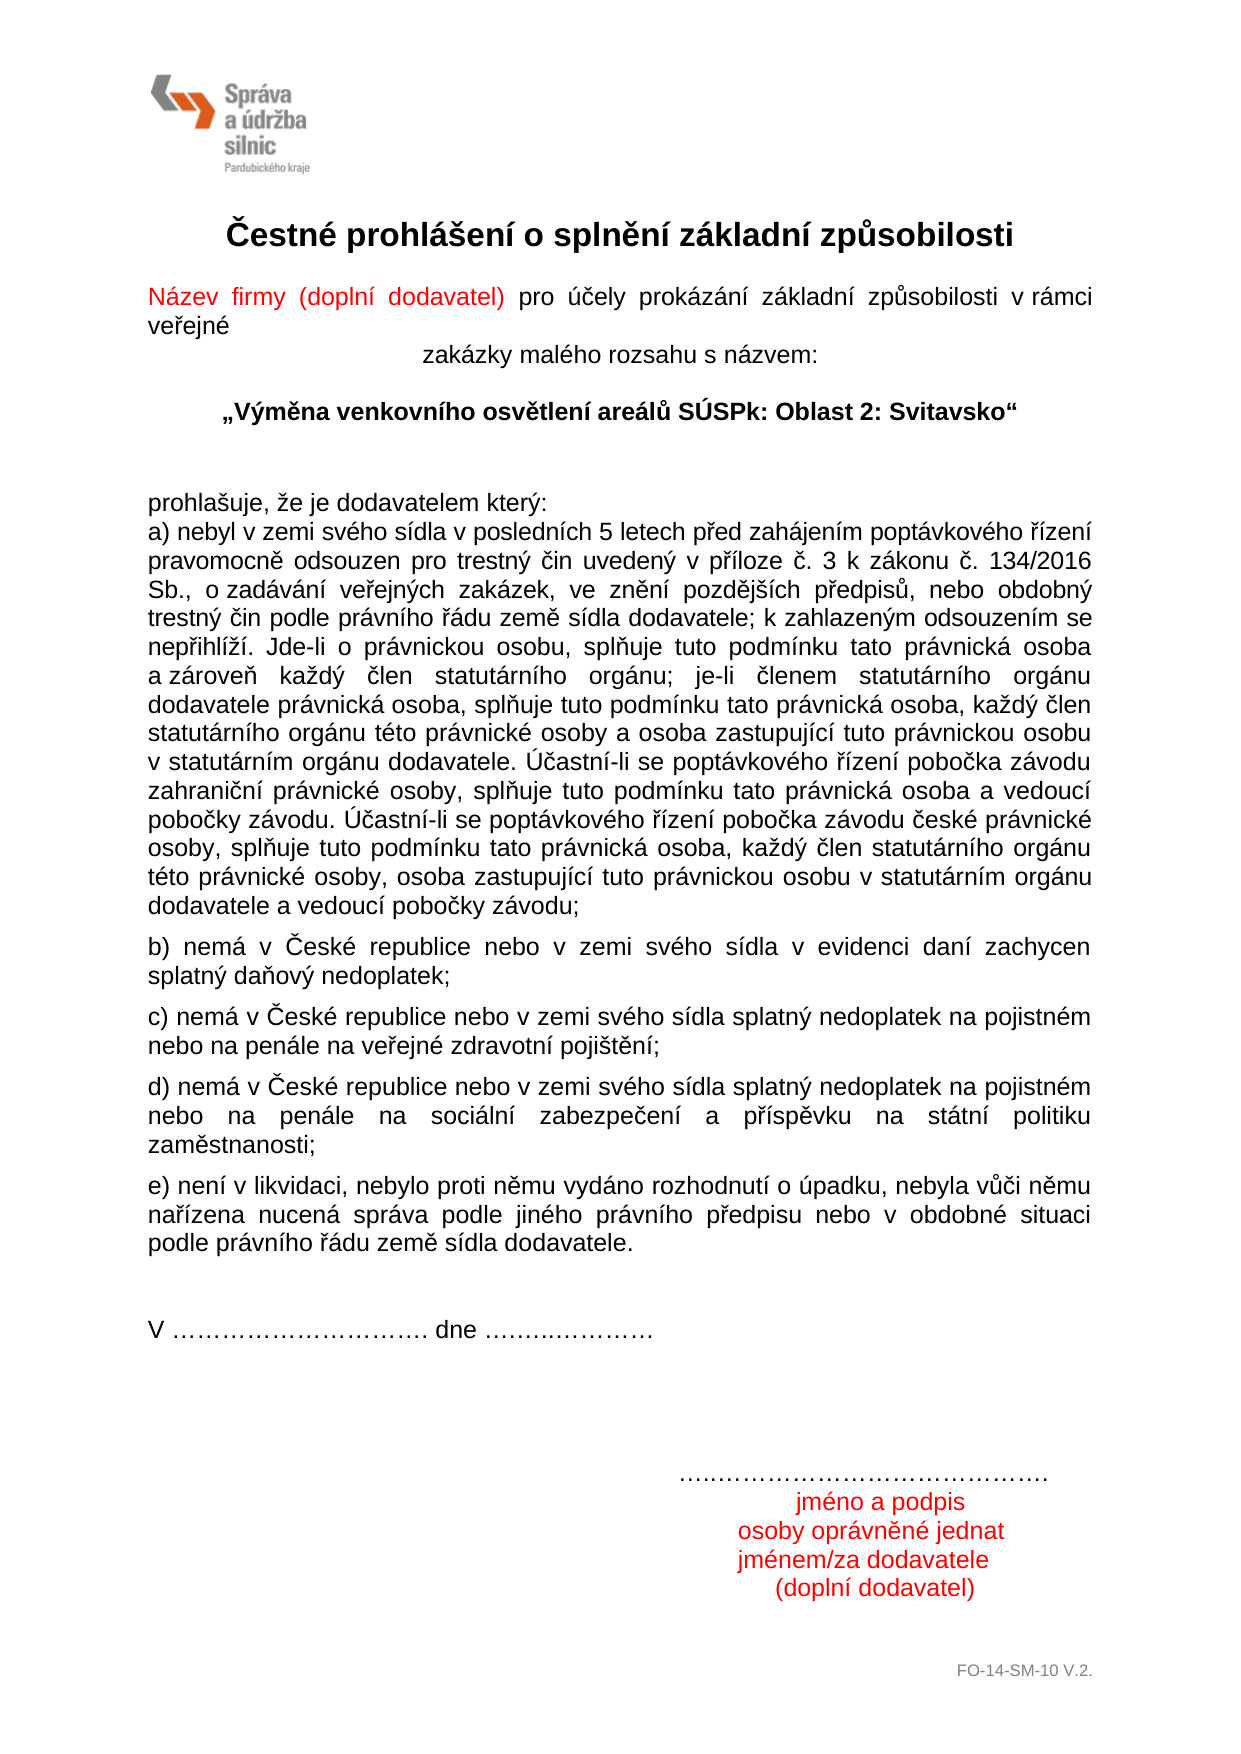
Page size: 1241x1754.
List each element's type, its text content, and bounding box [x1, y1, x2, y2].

text „Výměna venkovního osvětlení areálů SÚSPk: Oblast 2: Svitavsko“ [148, 397, 1093, 426]
text c) nemá v České republice nebo v zemi svého sídla splatný nedoplatek na pojistném nebo na penále na veřejné zdravotní pojištění; [148, 1002, 1093, 1060]
text (doplní dodavatel) [590, 1573, 1093, 1602]
text Čestné prohlášení o splnění základní způsobilosti [148, 215, 1093, 254]
text prohlašuje, že je dodavatelem který: [148, 488, 1093, 517]
picture [147, 73, 314, 177]
text e) není v likvidaci, nebylo proti němu vydáno rozhodnutí o úpadku, nebyla vůči němu nařízena nucená správa podle jiného právního předpisu nebo v obdobné situaci podle právního řádu země sídla dodavatele. [148, 1171, 1093, 1257]
text a) nebyl v zemi svého sídla v posledních 5 letech před zahájením poptávkového řízení pravomocně odsouzen pro trestný čin uvedený v příloze č. 3 k zákonu č. 134/2016 Sb., o zadávání veřejných zakázek, ve znění pozdějších předpisů, nebo obdobný trestný čin podle právního řádu země sídla dodavatele; k zahlazeným odsouzením se nepřihlíží. Jde-li o právnickou osobu, splňuje tuto podmínku tato právnická osoba a zároveň každý člen statutárního orgánu; je-li členem statutárního orgánu dodavatele právnická osoba, splňuje tuto podmínku tato právnická osoba, každý člen statutárního orgánu této právnické osoby a osoba zastupující tuto právnickou osobu v statutárním orgánu dodavatele. Účastní-li se poptávkového řízení pobočka závodu zahraniční právnické osoby, splňuje tuto podmínku tato právnická osoba a vedoucí pobočky závodu. Účastní-li se poptávkového řízení pobočka závodu české právnické osoby, splňuje tuto podmínku tato právnická osoba, každý člen statutárního orgánu této právnické osoby, osoba zastupující tuto právnickou osobu v statutárním orgánu dodavatele a vedoucí pobočky závodu; [148, 517, 1093, 920]
text Název firmy (doplní dodavatel) pro účely prokázání základní způsobilosti v rámci veřejné [148, 282, 1093, 340]
text zakázky malého rozsahu s názvem: [148, 340, 1093, 369]
text jméno a podpis [590, 1487, 1093, 1516]
text osoby oprávněné jednat jménem/za dodavatele [738, 1516, 1093, 1573]
text b) nemá v České republice nebo v zemi svého sídla v evidenci daní zachycen splatný daňový nedoplatek; [148, 932, 1093, 990]
text V …………………………. dne ….…..………… [148, 1315, 1093, 1343]
text …..…………………………………. [664, 1458, 1093, 1487]
text d) nemá v České republice nebo v zemi svého sídla splatný nedoplatek na pojistném nebo na penále na sociální zabezpečení a příspěvku na státní politiku zaměstnanosti; [148, 1072, 1093, 1158]
